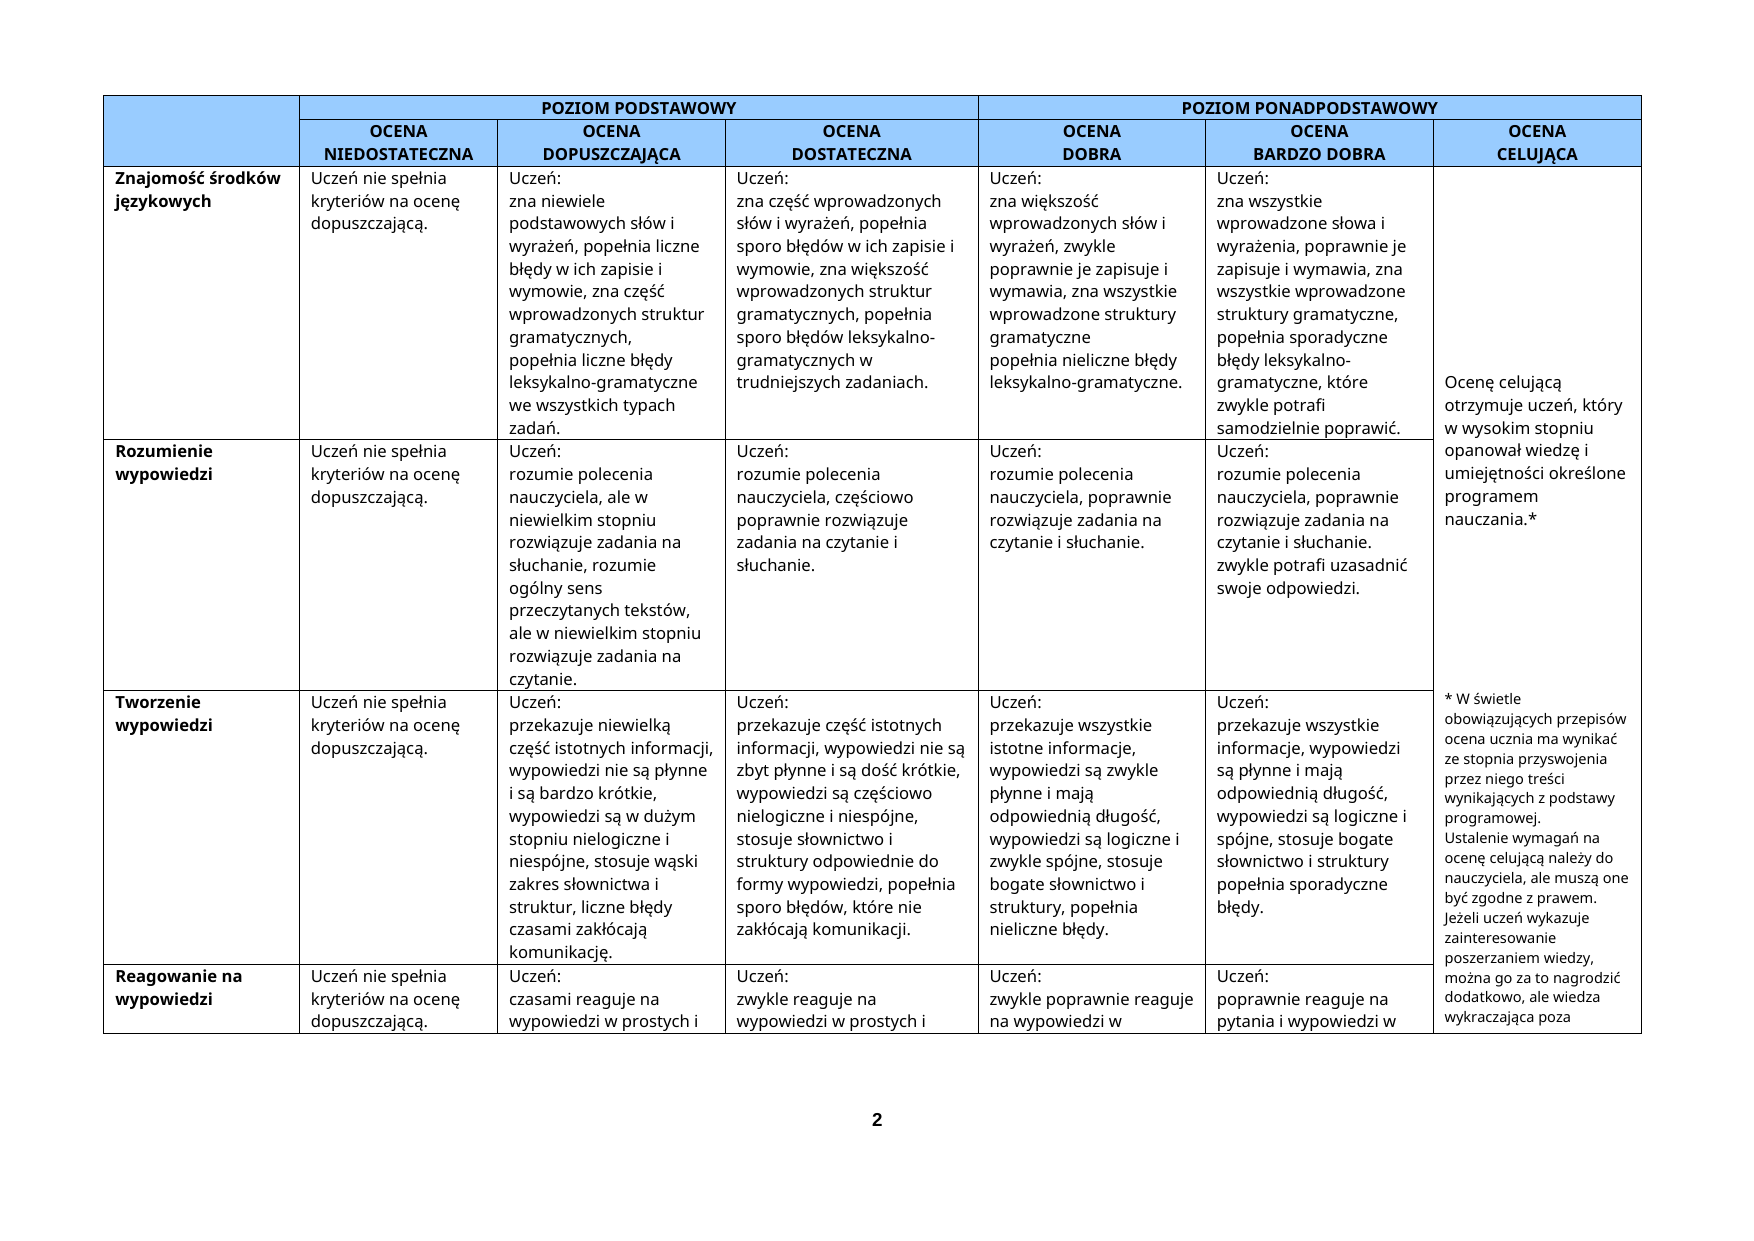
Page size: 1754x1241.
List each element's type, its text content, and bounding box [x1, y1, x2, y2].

table_cell Uczeń: przekazuje część istotnych informacji, wypowiedzi nie są zbyt płynne i są dość krótkie, wypowiedzi są częściowo nielogiczne i niespójne, stosuje słownictwo i struktury odpowiednie do formy wypowiedzi, popełnia sporo błędów, które nie zakłócają komunikacji. [726, 691, 978, 963]
table_cell Uczeń nie spełnia kryteriów na ocenę dopuszczającą. [300, 167, 497, 439]
table_cell Uczeń: przekazuje wszystkie istotne informacje, wypowiedzi są zwykle płynne i mają odpowiednią długość, wypowiedzi są logiczne i zwykle spójne, stosuje bogate słownictwo i struktury, popełnia nieliczne błędy. [979, 691, 1205, 963]
table_cell Uczeń: zna część wprowadzonych słów i wyrażeń, popełnia sporo błędów w ich zapisie i wymowie, zna większość wprowadzonych struktur gramatycznych, popełnia sporo błędów leksykalno-gramatycznych w trudniejszych zadaniach. [726, 167, 978, 439]
table_cell Uczeń: rozumie polecenia nauczyciela, poprawnie rozwiązuje zadania na czytanie i słuchanie. [979, 440, 1205, 690]
table_header [104, 96, 299, 166]
table_header POZIOM PONADPODSTAWOWY [979, 96, 1641, 119]
table_cell Znajomość środków językowych [104, 167, 299, 439]
table_cell Uczeń nie spełnia kryteriów na ocenę dopuszczającą. [300, 440, 497, 690]
table_cell Uczeń: przekazuje wszystkie informacje, wypowiedzi są płynne i mają odpowiednią długość, wypowiedzi są logiczne i spójne, stosuje bogate słownictwo i struktury popełnia sporadyczne błędy. [1206, 691, 1433, 963]
table_cell Uczeń: rozumie polecenia nauczyciela, częściowo poprawnie rozwiązuje zadania na czytanie i słuchanie. [726, 440, 978, 690]
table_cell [726, 965, 978, 1033]
table_cell OCENA DOBRA [979, 120, 1205, 166]
table_cell Tworzenie wypowiedzi [104, 691, 299, 963]
table_cell OCENA DOSTATECZNA [726, 120, 978, 166]
table_header POZIOM PODSTAWOWY [300, 96, 978, 119]
table_cell Uczeń: rozumie polecenia nauczyciela, poprawnie rozwiązuje zadania na czytanie i słuchanie. zwykle potrafi uzasadnić swoje odpowiedzi. [1206, 440, 1433, 690]
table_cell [498, 965, 725, 1033]
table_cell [979, 965, 1205, 1033]
table_cell Uczeń: zna wszystkie wprowadzone słowa i wyrażenia, poprawnie je zapisuje i wymawia, zna wszystkie wprowadzone struktury gramatyczne, popełnia sporadyczne błędy leksykalno-gramatyczne, które zwykle potrafi samodzielnie poprawić. [1206, 167, 1433, 439]
table_cell Rozumienie wypowiedzi [104, 440, 299, 690]
table_cell Uczeń: rozumie polecenia nauczyciela, ale w niewielkim stopniu rozwiązuje zadania na słuchanie, rozumie ogólny sens przeczytanych tekstów, ale w niewielkim stopniu rozwiązuje zadania na czytanie. [498, 440, 725, 690]
table_cell OCENA BARDZO DOBRA [1206, 120, 1433, 166]
table_cell Ocenę celującą otrzymuje uczeń, który w wysokim stopniu opanował wiedzę i umiejętności określone programem nauczania.* * W świetle obowiązujących przepisów ocena ucznia ma wynikać ze stopnia przyswojenia przez niego treści wynikających z podstawy programowej. Ustalenie wymagań na ocenę celującą należy do nauczyciela, ale muszą one być zgodne z prawem. Jeżeli uczeń wykazuje zainteresowanie poszerzaniem wiedzy, można go za to nagrodzić dodatkowo, ale wiedza wykraczająca poza program nie może być elementem koniecznym do uzyskania oceny celującej – art. 44b ust. 3 Ustawy z dnia 7 września 1991 r. o systemie oświaty (Dz. U. z 2017 r. poz. 2198, 2203 i 2361). [1434, 167, 1641, 1033]
table_cell Uczeń: przekazuje niewielką część istotnych informacji, wypowiedzi nie są płynne i są bardzo krótkie, wypowiedzi są w dużym stopniu nielogiczne i niespójne, stosuje wąski zakres słownictwa i struktur, liczne błędy czasami zakłócają komunikację. [498, 691, 725, 963]
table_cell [104, 965, 299, 1033]
table_cell Uczeń: zna niewiele podstawowych słów i wyrażeń, popełnia liczne błędy w ich zapisie i wymowie, zna część wprowadzonych struktur gramatycznych, popełnia liczne błędy leksykalno-gramatyczne we wszystkich typach zadań. [498, 167, 725, 439]
table_cell OCENA NIEDOSTATECZNA [300, 120, 497, 166]
table_cell OCENA CELUJĄCA [1434, 120, 1641, 166]
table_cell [1206, 965, 1433, 1033]
table_cell OCENA DOPUSZCZAJĄCA [498, 120, 725, 166]
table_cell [300, 965, 497, 1033]
table_cell Uczeń: zna większość wprowadzonych słów i wyrażeń, zwykle poprawnie je zapisuje i wymawia, zna wszystkie wprowadzone struktury gramatyczne popełnia nieliczne błędy leksykalno-gramatyczne. [979, 167, 1205, 439]
table_cell Uczeń nie spełnia kryteriów na ocenę dopuszczającą. [300, 691, 497, 963]
